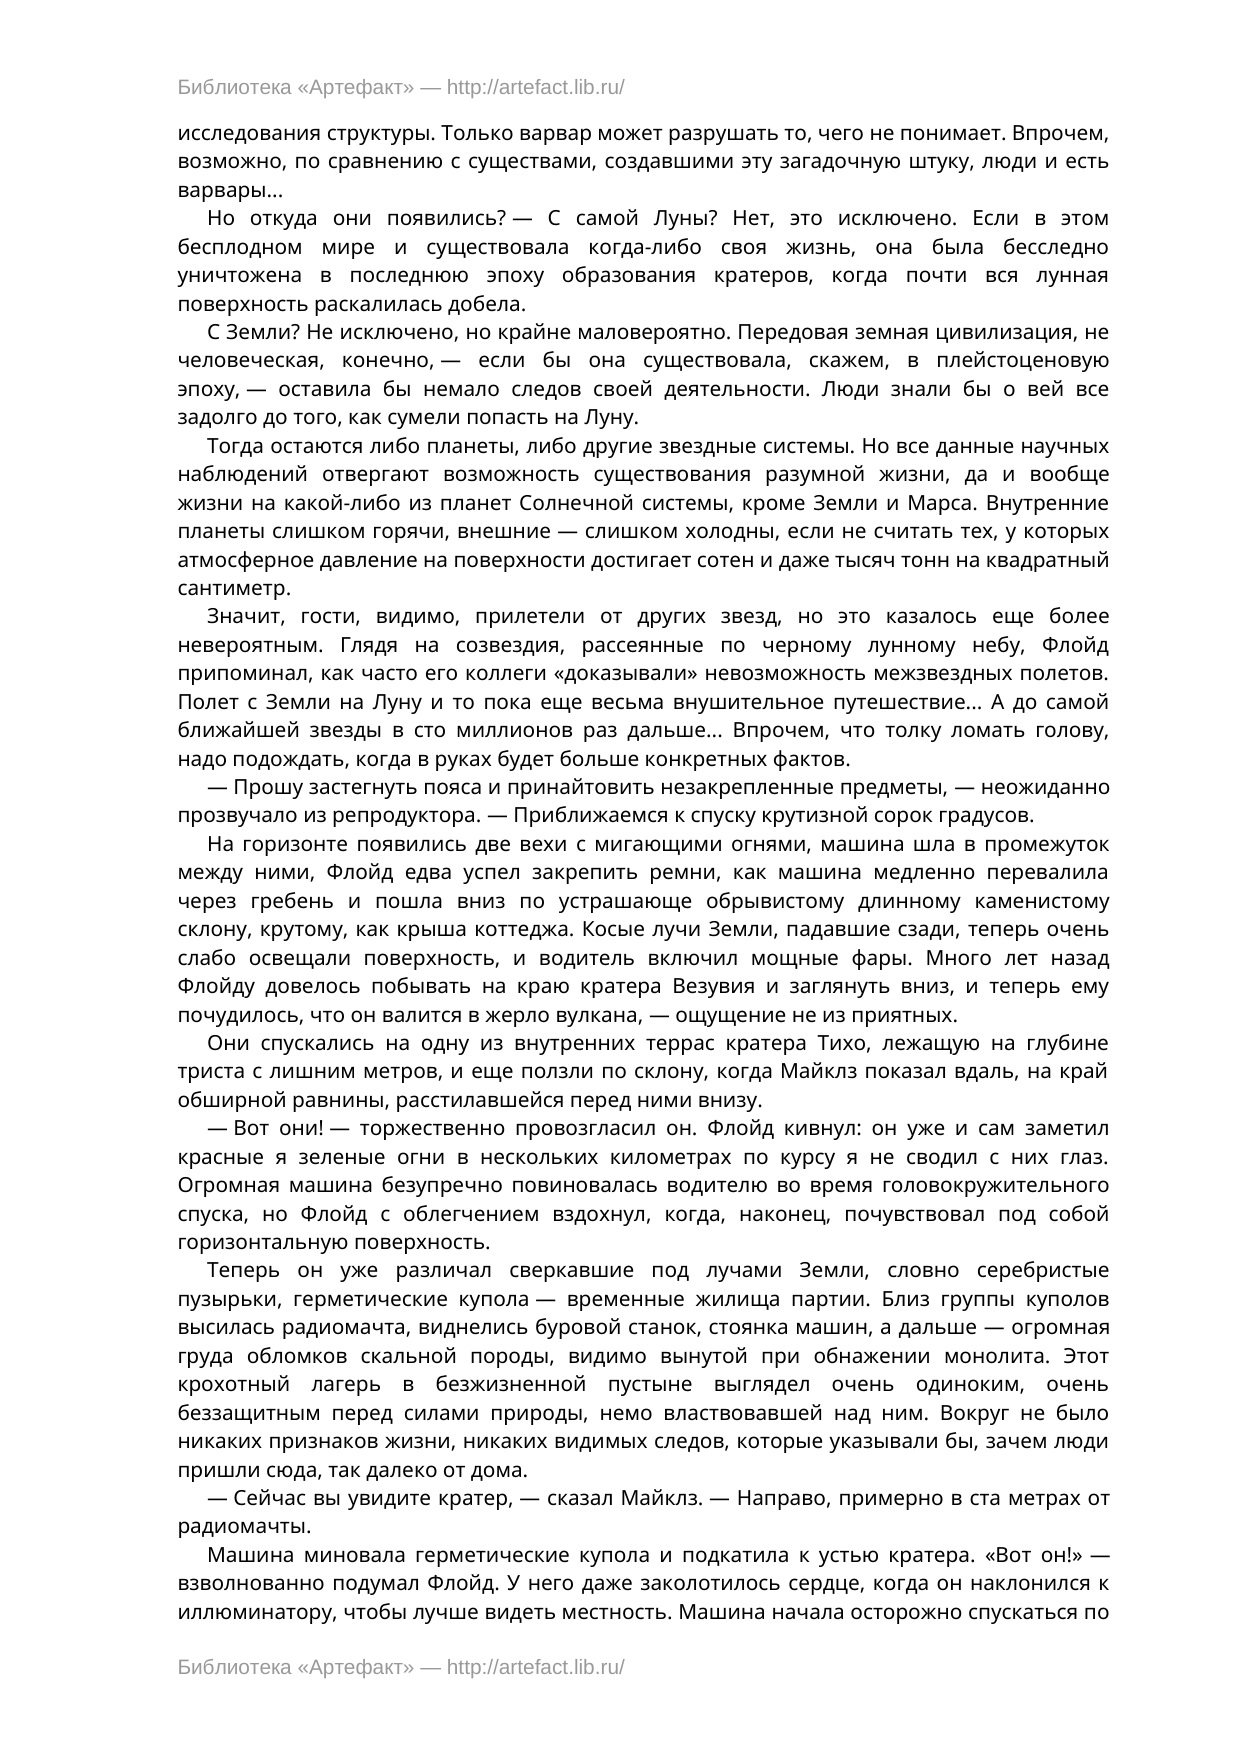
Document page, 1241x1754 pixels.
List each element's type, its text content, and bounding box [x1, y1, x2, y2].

text На горизонте появились две вехи с мигающими огнями, машина шла в промежуток между ними, Флойд едва успел закрепить ремни, как машина медленно перевалила через гребень и пошла вниз по устрашающе обрывистому длинному каменистому склону, крутому, как крыша коттеджа. Косые лучи Земли, падавшие сзади, теперь очень слабо освещали поверхность, и водитель включил мощные фары. Много лет назад Флойду довелось побывать на краю кратера Везувия и заглянуть вниз, и теперь ему почудилось, что он валится в жерло вулкана, — ощущение не из приятных. [177, 829, 1110, 1028]
text — Вот они! — торжественно провозгласил он. Флойд кивнул: он уже и сам заметил красные я зеленые огни в нескольких километрах по курсу я не сводил с них глаз. Огромная машина безупречно повиновалась водителю во время головокружительного спуска, но Флойд с облегчением вздохнул, когда, наконец, почувствовал под собой горизонтальную поверхность. [177, 1113, 1110, 1256]
text — Сейчас вы увидите кратер, — сказал Майклз. — Направо, примерно в ста метрах от радиомачты. [177, 1483, 1110, 1540]
text Они спускались на одну из внутренних террас кратера Тихо, лежащую на глубине триста с лишним метров, и еще ползли по склону, когда Майклз показал вдаль, на край обширной равнины, расстилавшейся перед ними внизу. [177, 1028, 1110, 1113]
text Тогда остаются либо планеты, либо другие звездные системы. Но все данные научных наблюдений отвергают возможность существования разумной жизни, да и вообще жизни на какой-либо из планет Солнечной системы, кроме Земли и Марса. Внутренние планеты слишком горячи, внешние — слишком холодны, если не считать тех, у которых атмосферное давление на поверхности достигает сотен и даже тысяч тонн на квадратный сантиметр. [177, 431, 1110, 602]
text С Земли? Не исключено, но крайне маловероятно. Передовая земная цивилизация, не человеческая, конечно, — если бы она существовала, скажем, в плейстоценовую эпоху, — оставила бы немало следов своей деятельности. Люди знали бы о вей все задолго до того, как сумели попасть на Луну. [177, 317, 1110, 431]
text — Прошу застегнуть пояса и принайтовить незакрепленные предметы, — неожиданно прозвучало из репродуктора. — Приближаемся к спуску крутизной сорок градусов. [177, 772, 1110, 829]
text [177, 118, 1110, 203]
text Теперь он уже различал сверкавшие под лучами Земли, словно серебристые пузырьки, герметические купола — временные жилища партии. Близ группы куполов высилась радиомачта, виднелись буровой станок, стоянка машин, а дальше — огромная груда обломков скальной породы, видимо вынутой при обнажении монолита. Этот крохотный лагерь в безжизненной пустыне выглядел очень одиноким, очень беззащитным перед силами природы, немо властвовавшей над ним. Вокруг не было никаких признаков жизни, никаких видимых следов, которые указывали бы, зачем люди пришли сюда, так далеко от дома. [177, 1256, 1110, 1483]
text Но откуда они появились? — С самой Луны? Нет, это исключено. Если в этом бесплодном мире и существовала когда-либо своя жизнь, она была бесследно уничтожена в последнюю эпоху образования кратеров, когда почти вся лунная поверхность раскалилась добела. [177, 203, 1110, 317]
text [177, 1540, 1110, 1625]
text Значит, гости, видимо, прилетели от других звезд, но это казалось еще более невероятным. Глядя на созвездия, рассеянные по черному лунному небу, Флойд припоминал, как часто его коллеги «доказывали» невозможность межзвездных полетов. Полет с Земли на Луну и то пока еще весьма внушительное путешествие... А до самой ближайшей звезды в сто миллионов раз дальше... Впрочем, что толку ломать голову, надо подождать, когда в руках будет больше конкретных фактов. [177, 602, 1110, 772]
